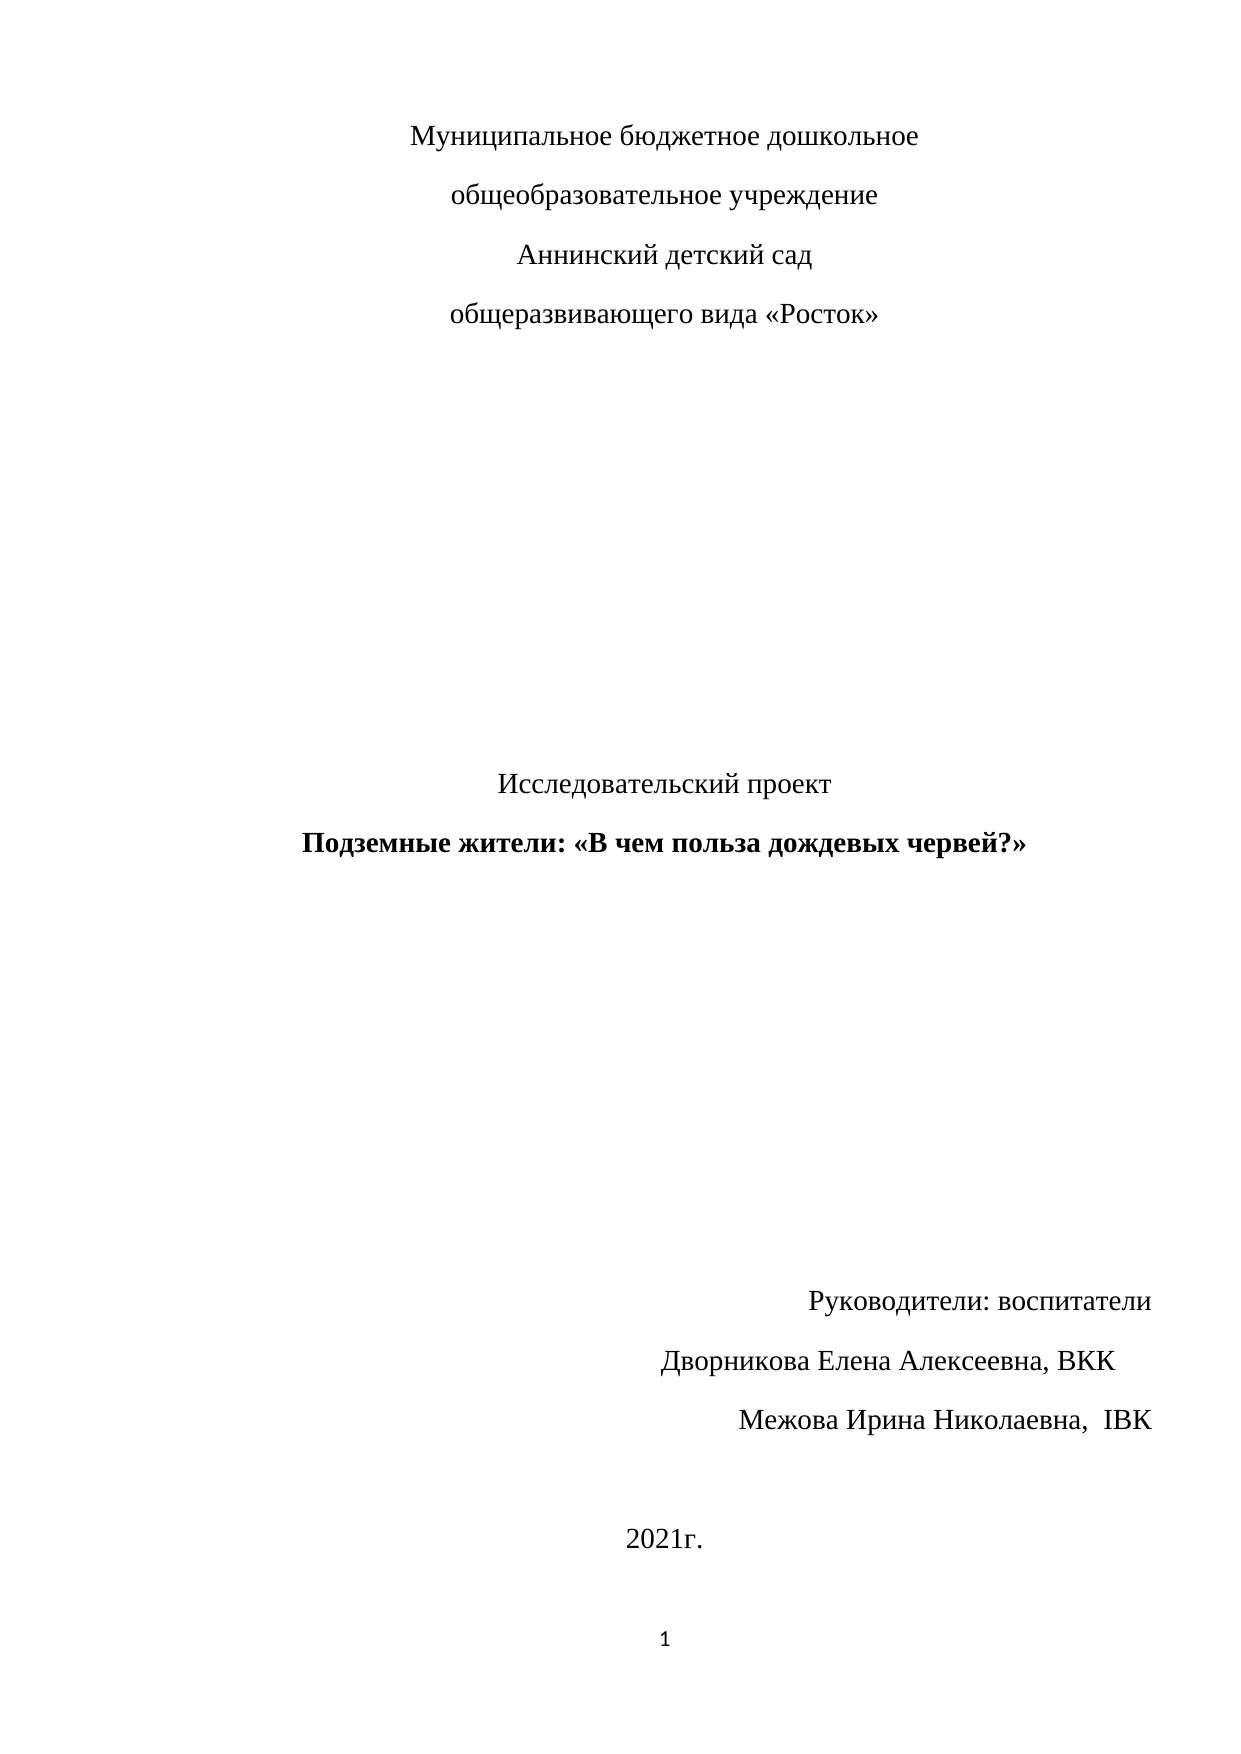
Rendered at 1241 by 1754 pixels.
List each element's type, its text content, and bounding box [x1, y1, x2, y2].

text Аннинский детский сад [177, 237, 1152, 270]
text Руководители: воспитатели [177, 1283, 1152, 1317]
text Межова Ирина Николаевна, IВК [177, 1402, 1152, 1436]
text Исследовательский проект [177, 766, 1152, 799]
text общеобразовательное учреждение [177, 177, 1152, 211]
text общеразвивающего вида «Росток» [177, 296, 1152, 330]
text Подземные жители: «В чем польза дождевых червей?» [177, 825, 1152, 859]
text 2021г. [177, 1521, 1152, 1554]
text Дворникова Елена Алексеевна, ВКК [177, 1343, 1152, 1376]
text Муниципальное бюджетное дошкольное [177, 118, 1152, 152]
